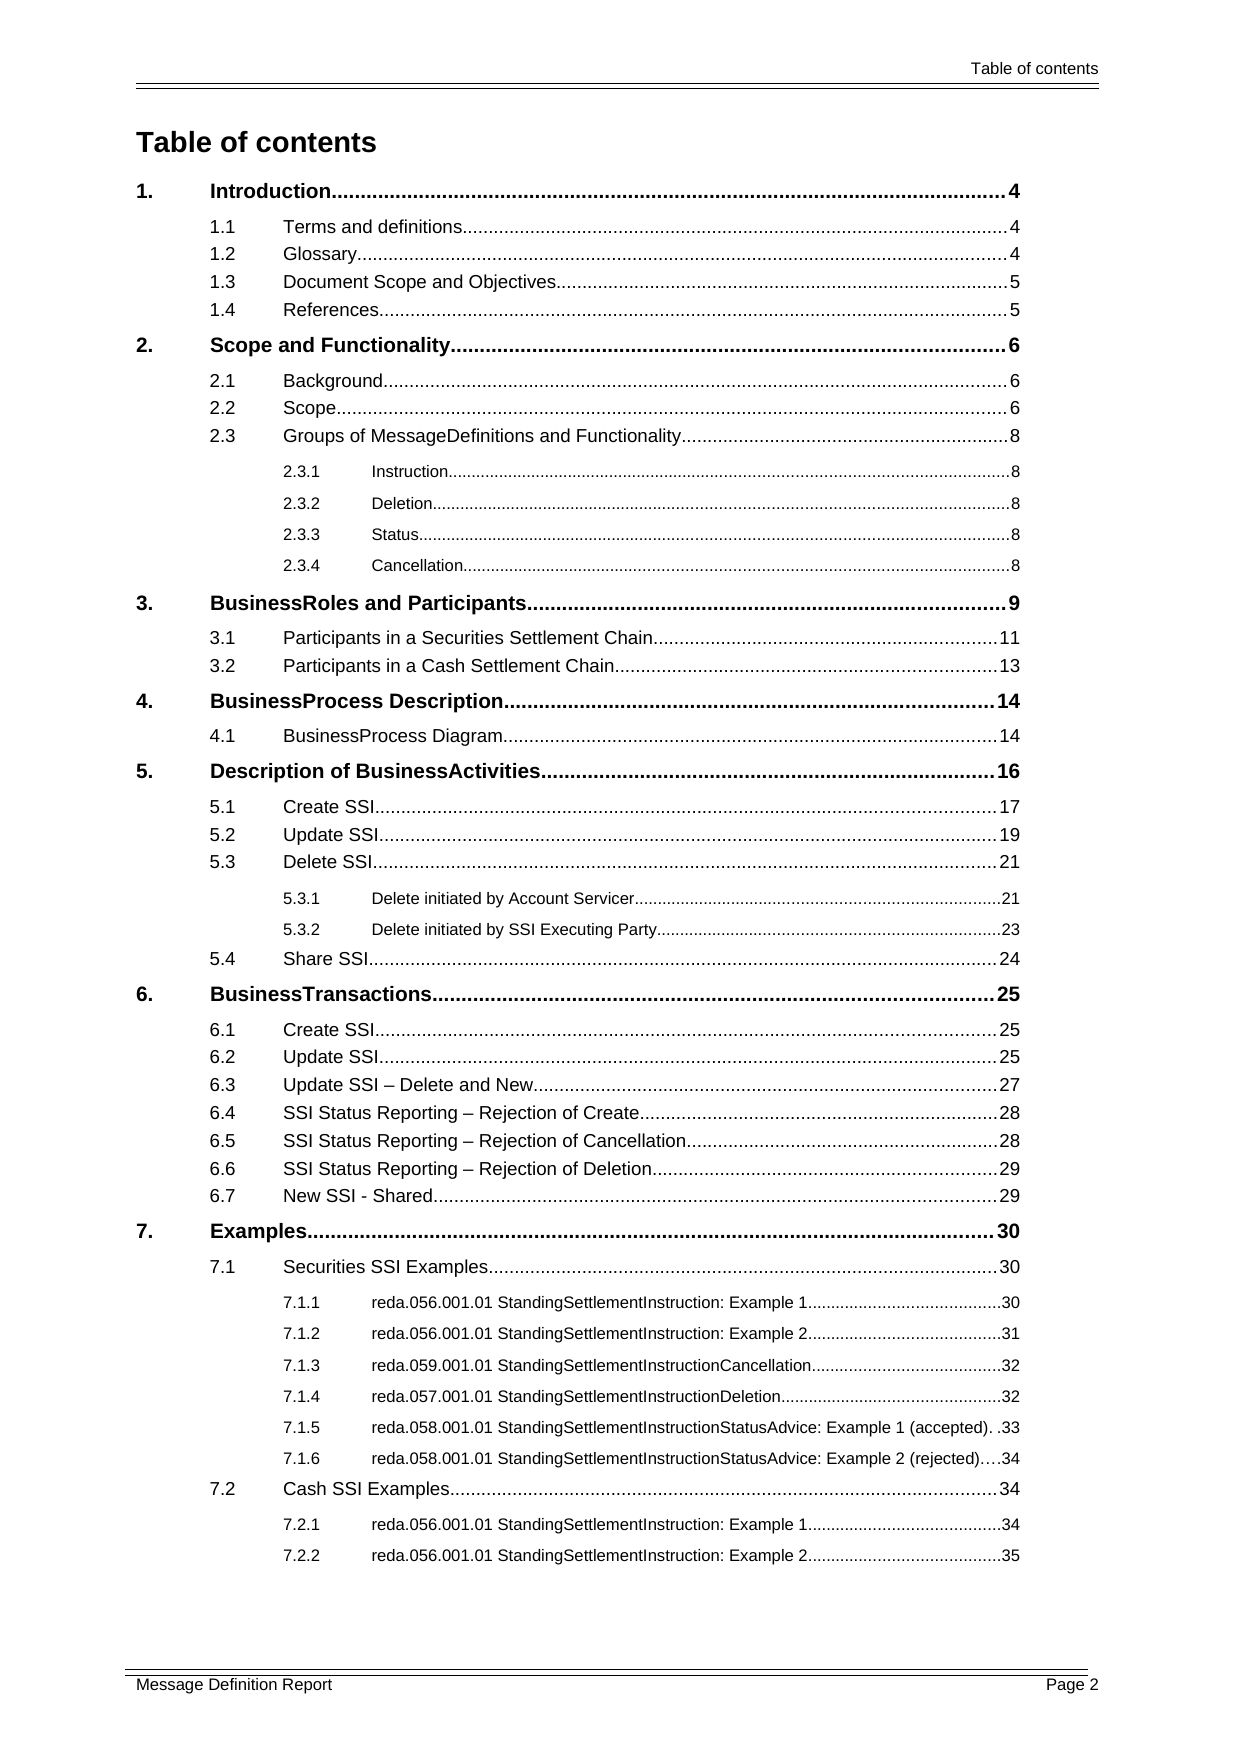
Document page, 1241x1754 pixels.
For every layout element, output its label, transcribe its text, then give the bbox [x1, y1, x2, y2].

text 6.2 Update SSI 25 [209, 1046, 1104, 1068]
text 2.3.2 Deletion 8 [283, 484, 1104, 515]
text 6.5 SSI Status Reporting – Rejection of Cancellation 28 [209, 1129, 1104, 1151]
text 2.1 Background 6 [209, 369, 1104, 391]
text 5.3.1 Delete initiated by Account Servicer 21 [283, 879, 1104, 910]
text 5.1 Create SSI 17 [209, 796, 1104, 817]
text 7. Examples 30 [136, 1219, 1104, 1243]
text 1.2 Glossary 4 [209, 243, 1104, 265]
text 2.2 Scope 6 [209, 397, 1104, 419]
text 7.1.1 reda.056.001.01 StandingSettlementInstruction: Example 1 30 [283, 1283, 1104, 1315]
text 5.2 Update SSI 19 [209, 823, 1104, 845]
text 1.1 Terms and definitions 4 [209, 215, 1104, 237]
text 5.3 Delete SSI 21 [209, 851, 1104, 873]
text 6.3 Update SSI – Delete and New 27 [209, 1074, 1104, 1096]
text 2.3 Groups of MessageDefinitions and Functionality 8 [209, 425, 1104, 447]
title Table of contents [136, 124, 1104, 158]
text 2.3.1 Instruction 8 [283, 453, 1104, 484]
text 6.6 SSI Status Reporting – Rejection of Deletion 29 [209, 1157, 1104, 1179]
text 7.2 Cash SSI Examples 34 [209, 1477, 1104, 1499]
text 6.1 Create SSI 25 [209, 1018, 1104, 1040]
text 4. BusinessProcess Description 14 [136, 689, 1104, 713]
text 6.4 SSI Status Reporting – Rejection of Create 28 [209, 1102, 1104, 1123]
text 7.1 Securities SSI Examples 30 [209, 1256, 1104, 1277]
text 3. BusinessRoles and Participants 9 [136, 590, 1104, 614]
text 7.2.1 reda.056.001.01 StandingSettlementInstruction: Example 1 34 [283, 1505, 1104, 1536]
text 7.1.2 reda.056.001.01 StandingSettlementInstruction: Example 2 31 [283, 1315, 1104, 1346]
text 7.1.4 reda.057.001.01 StandingSettlementInstructionDeletion 32 [283, 1377, 1104, 1408]
text 7.1.5 reda.058.001.01 StandingSettlementInstructionStatusAdvice: Example 1 (accepted) 33 [283, 1408, 1104, 1440]
text 2.3.4 Cancellation 8 [283, 547, 1104, 578]
text 5. Description of BusinessActivities 16 [136, 759, 1104, 783]
text 6. BusinessTransactions 25 [136, 982, 1104, 1006]
text 7.1.3 reda.059.001.01 StandingSettlementInstructionCancellation 32 [283, 1346, 1104, 1377]
text 4.1 BusinessProcess Diagram 14 [209, 725, 1104, 747]
text 1.3 Document Scope and Objectives 5 [209, 271, 1104, 293]
text 1.4 References 5 [209, 299, 1104, 320]
text 1. Introduction 4 [136, 179, 1104, 203]
text 7.2.2 reda.056.001.01 StandingSettlementInstruction: Example 2 35 [283, 1536, 1104, 1568]
text 3.2 Participants in a Cash Settlement Chain 13 [209, 654, 1104, 676]
text 5.3.2 Delete initiated by SSI Executing Party 23 [283, 910, 1104, 942]
text 7.1.6 reda.058.001.01 StandingSettlementInstructionStatusAdvice: Example 2 (rejected) 34 [283, 1440, 1104, 1471]
text 2.3.3 Status 8 [283, 515, 1104, 547]
text 3.1 Participants in a Securities Settlement Chain 11 [209, 627, 1104, 648]
text 6.7 New SSI - Shared 29 [209, 1185, 1104, 1207]
text 2. Scope and Functionality 6 [136, 333, 1104, 357]
text 5.4 Share SSI 24 [209, 948, 1104, 969]
